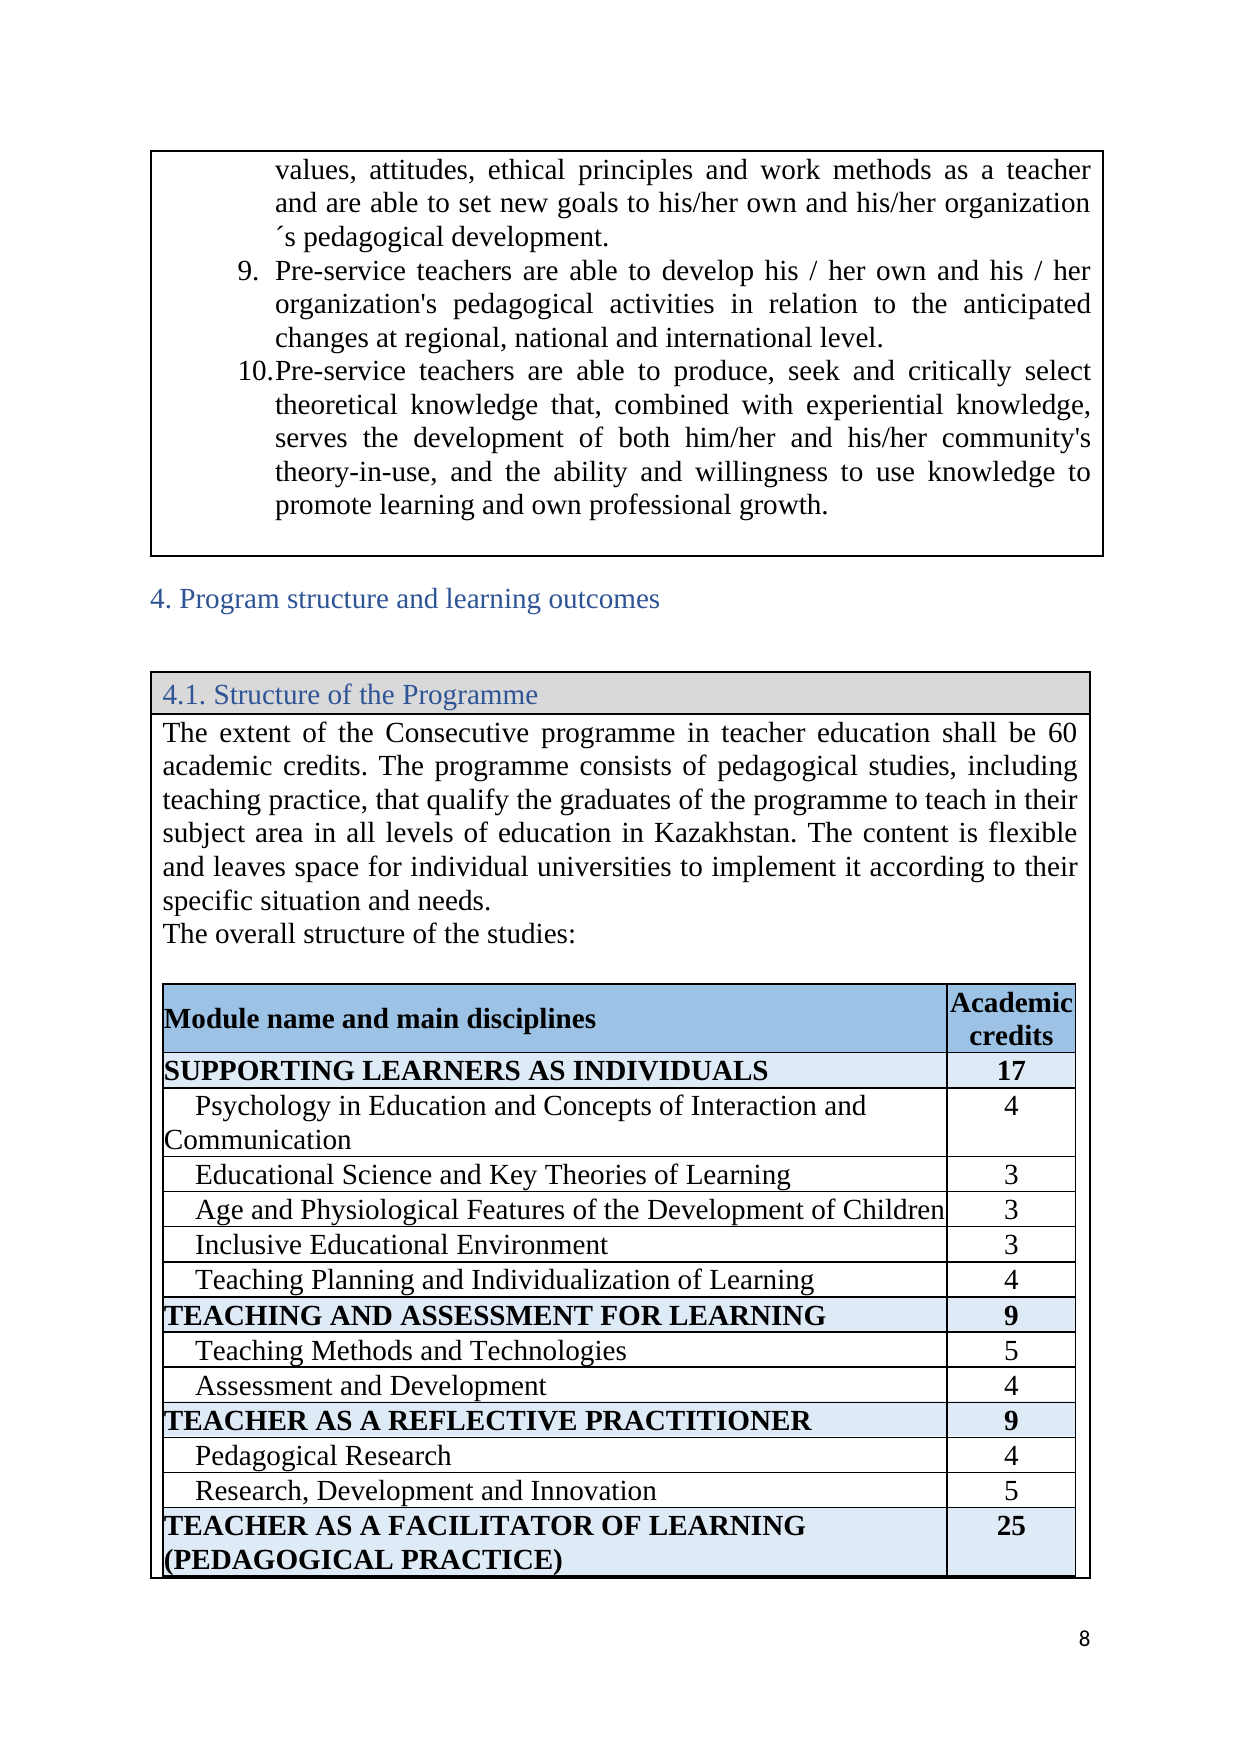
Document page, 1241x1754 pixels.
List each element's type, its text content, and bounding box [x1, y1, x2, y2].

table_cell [152, 152, 1102, 554]
subtitle 4. Program structure and learning outcomes [150, 582, 1090, 615]
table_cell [152, 715, 1089, 1577]
table_header 4.1. Structure of the Programme [152, 673, 1089, 713]
